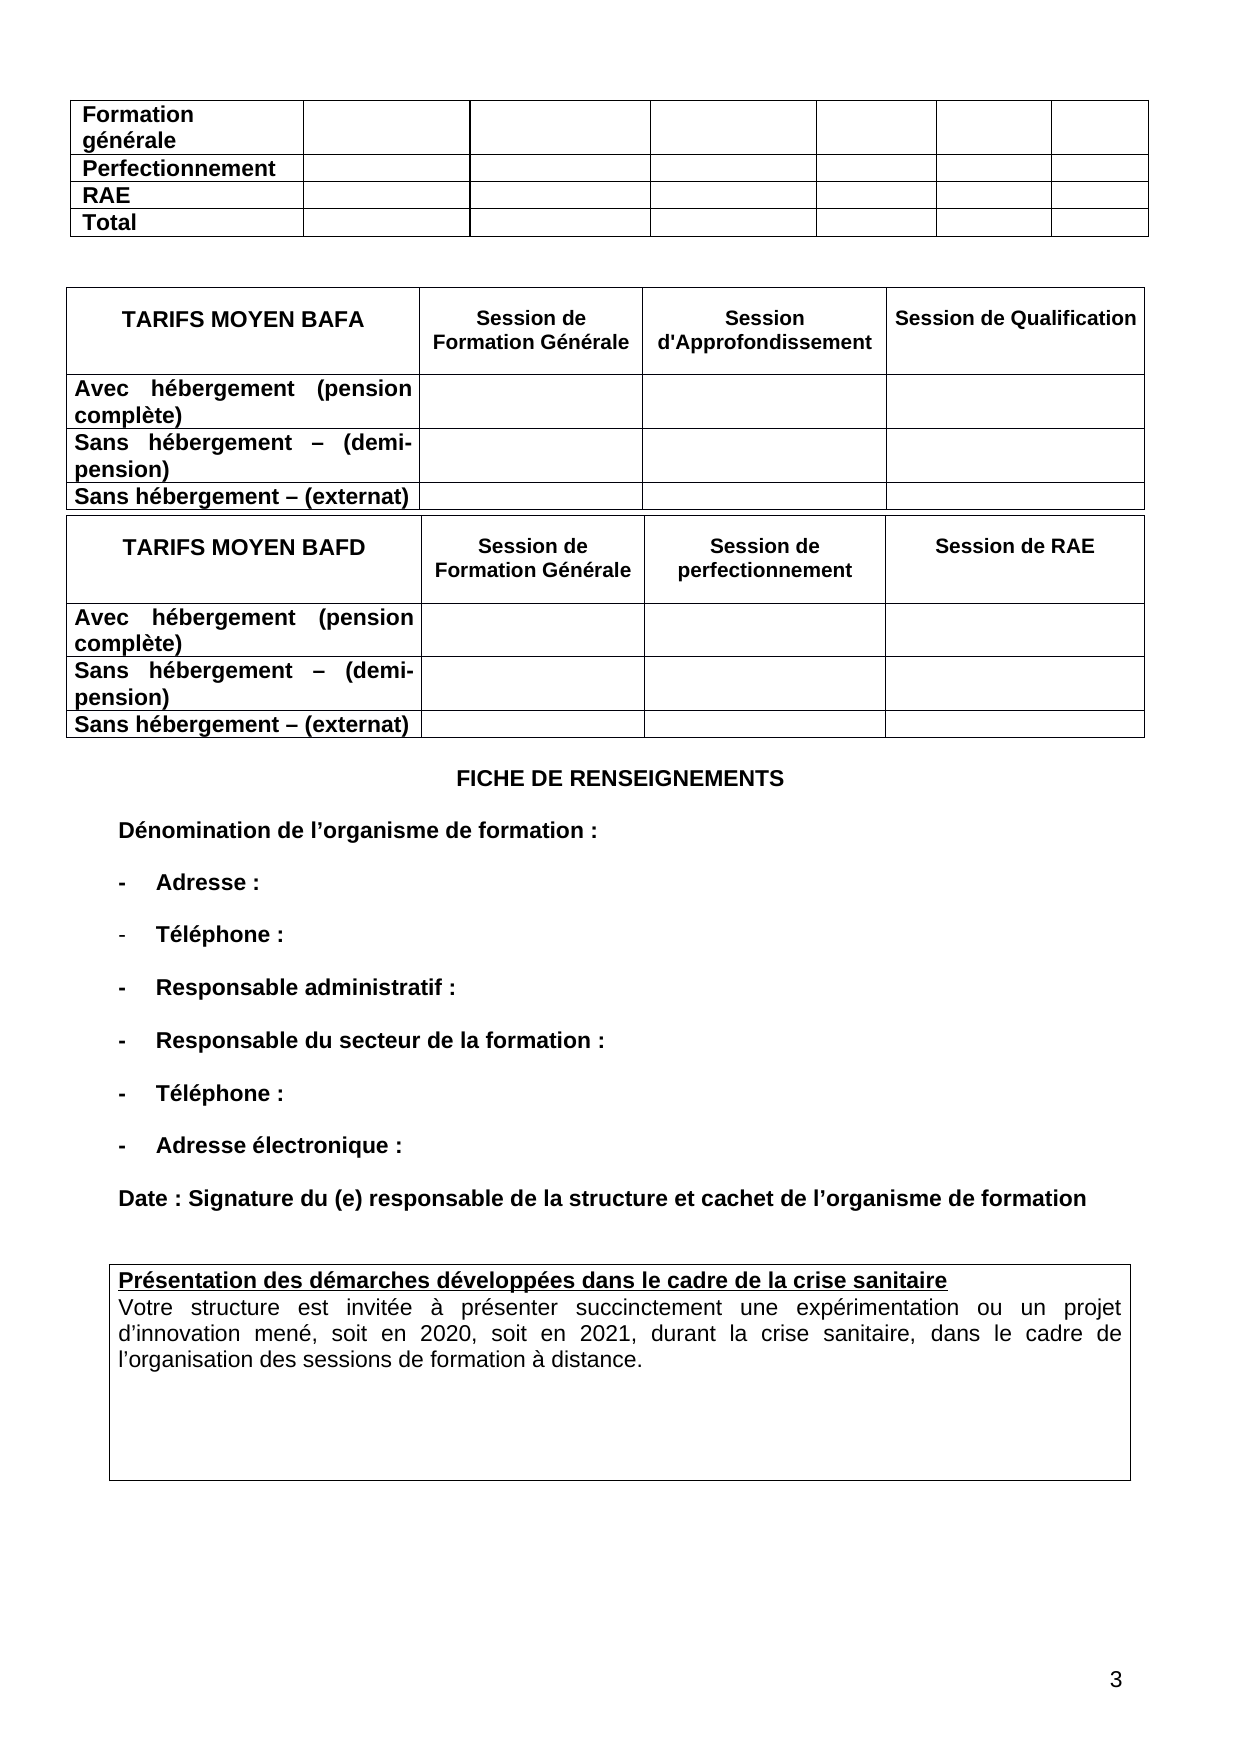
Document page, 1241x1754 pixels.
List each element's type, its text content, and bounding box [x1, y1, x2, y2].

table_cell [817, 101, 936, 153]
text Dénomination de l’organisme de formation : [118, 817, 1122, 844]
list Téléphone : [118, 1079, 1122, 1106]
text Votre structure est invitée à présenter succinctement une expérimentation ou un projet d’innovation mené, soit en 2020, soit en 2021, durant la crise sanitaire, dans le cadre de l’organisation des sessions de formation à distance. [118, 1293, 1122, 1373]
table_cell [937, 101, 1051, 153]
list Responsable du secteur de la formation : [118, 1027, 1122, 1053]
table_cell [937, 182, 1051, 208]
table_cell [937, 155, 1051, 181]
table_cell [817, 155, 936, 181]
table_cell [651, 101, 816, 153]
table_cell [1052, 182, 1148, 208]
table_cell Sans hébergement – (demi-pension) [67, 657, 421, 710]
table_header Session de Formation Générale [422, 516, 644, 602]
text Date : Signature du (e) responsable de la structure et cachet de l’organisme de formation [118, 1185, 1122, 1211]
table_header TARIFS MOYEN BAFD [67, 516, 421, 602]
table_cell [304, 101, 469, 153]
table_header Session de perfectionnement [645, 516, 885, 602]
table_cell [817, 182, 936, 208]
list Téléphone : [118, 921, 1122, 948]
table_cell [645, 604, 885, 656]
text FICHE DE RENSEIGNEMENTS [118, 765, 1122, 791]
table_cell [422, 604, 644, 656]
table_cell [651, 155, 816, 181]
table_cell [886, 711, 1144, 737]
table_cell [420, 483, 642, 509]
table_cell [1052, 101, 1148, 153]
table_cell Perfectionnement [71, 155, 303, 181]
table_cell [645, 711, 885, 737]
table_cell [471, 209, 650, 236]
table_cell [471, 155, 650, 181]
table_cell Total [71, 209, 303, 236]
table_cell [420, 429, 642, 482]
table_cell [422, 711, 644, 737]
table_header Session de RAE [886, 516, 1144, 602]
table_cell [304, 182, 469, 208]
table_cell Formation générale [71, 101, 303, 153]
table_cell [420, 375, 642, 428]
table_header Session de Formation Générale [420, 288, 642, 374]
table_header Session d'Approfondissement [643, 288, 886, 374]
table_cell [817, 209, 936, 236]
list Adresse électronique : [118, 1132, 1122, 1159]
table_cell [887, 483, 1144, 509]
table_cell [643, 429, 886, 482]
table_cell [304, 209, 469, 236]
list Responsable administratif : [118, 974, 1122, 1001]
table_cell [643, 375, 886, 428]
table_cell [651, 209, 816, 236]
table_cell [304, 155, 469, 181]
table_cell [643, 483, 886, 509]
table_cell RAE [71, 182, 303, 208]
table_cell Sans hébergement – (externat) [67, 711, 421, 737]
table_cell [471, 182, 650, 208]
table_cell [645, 657, 885, 710]
table_cell Sans hébergement – (externat) [67, 483, 419, 509]
table_cell [886, 657, 1144, 710]
table_cell [887, 429, 1144, 482]
table_cell Avec hébergement (pension complète) [67, 375, 419, 428]
table_cell [886, 604, 1144, 656]
table_header Session de Qualification [887, 288, 1144, 374]
table_cell [422, 657, 644, 710]
table_cell [1052, 155, 1148, 181]
table_cell Sans hébergement – (demi-pension) [67, 429, 419, 482]
table_header TARIFS MOYEN BAFA [67, 288, 419, 374]
text Présentation des démarches développées dans le cadre de la crise sanitaire [110, 1265, 1130, 1293]
table_cell [651, 182, 816, 208]
table_cell [471, 101, 650, 153]
table_cell [937, 209, 1051, 236]
table_cell Avec hébergement (pension complète) [67, 604, 421, 656]
table_cell [1052, 209, 1148, 236]
table_cell [887, 375, 1144, 428]
list Adresse : [118, 869, 1122, 895]
